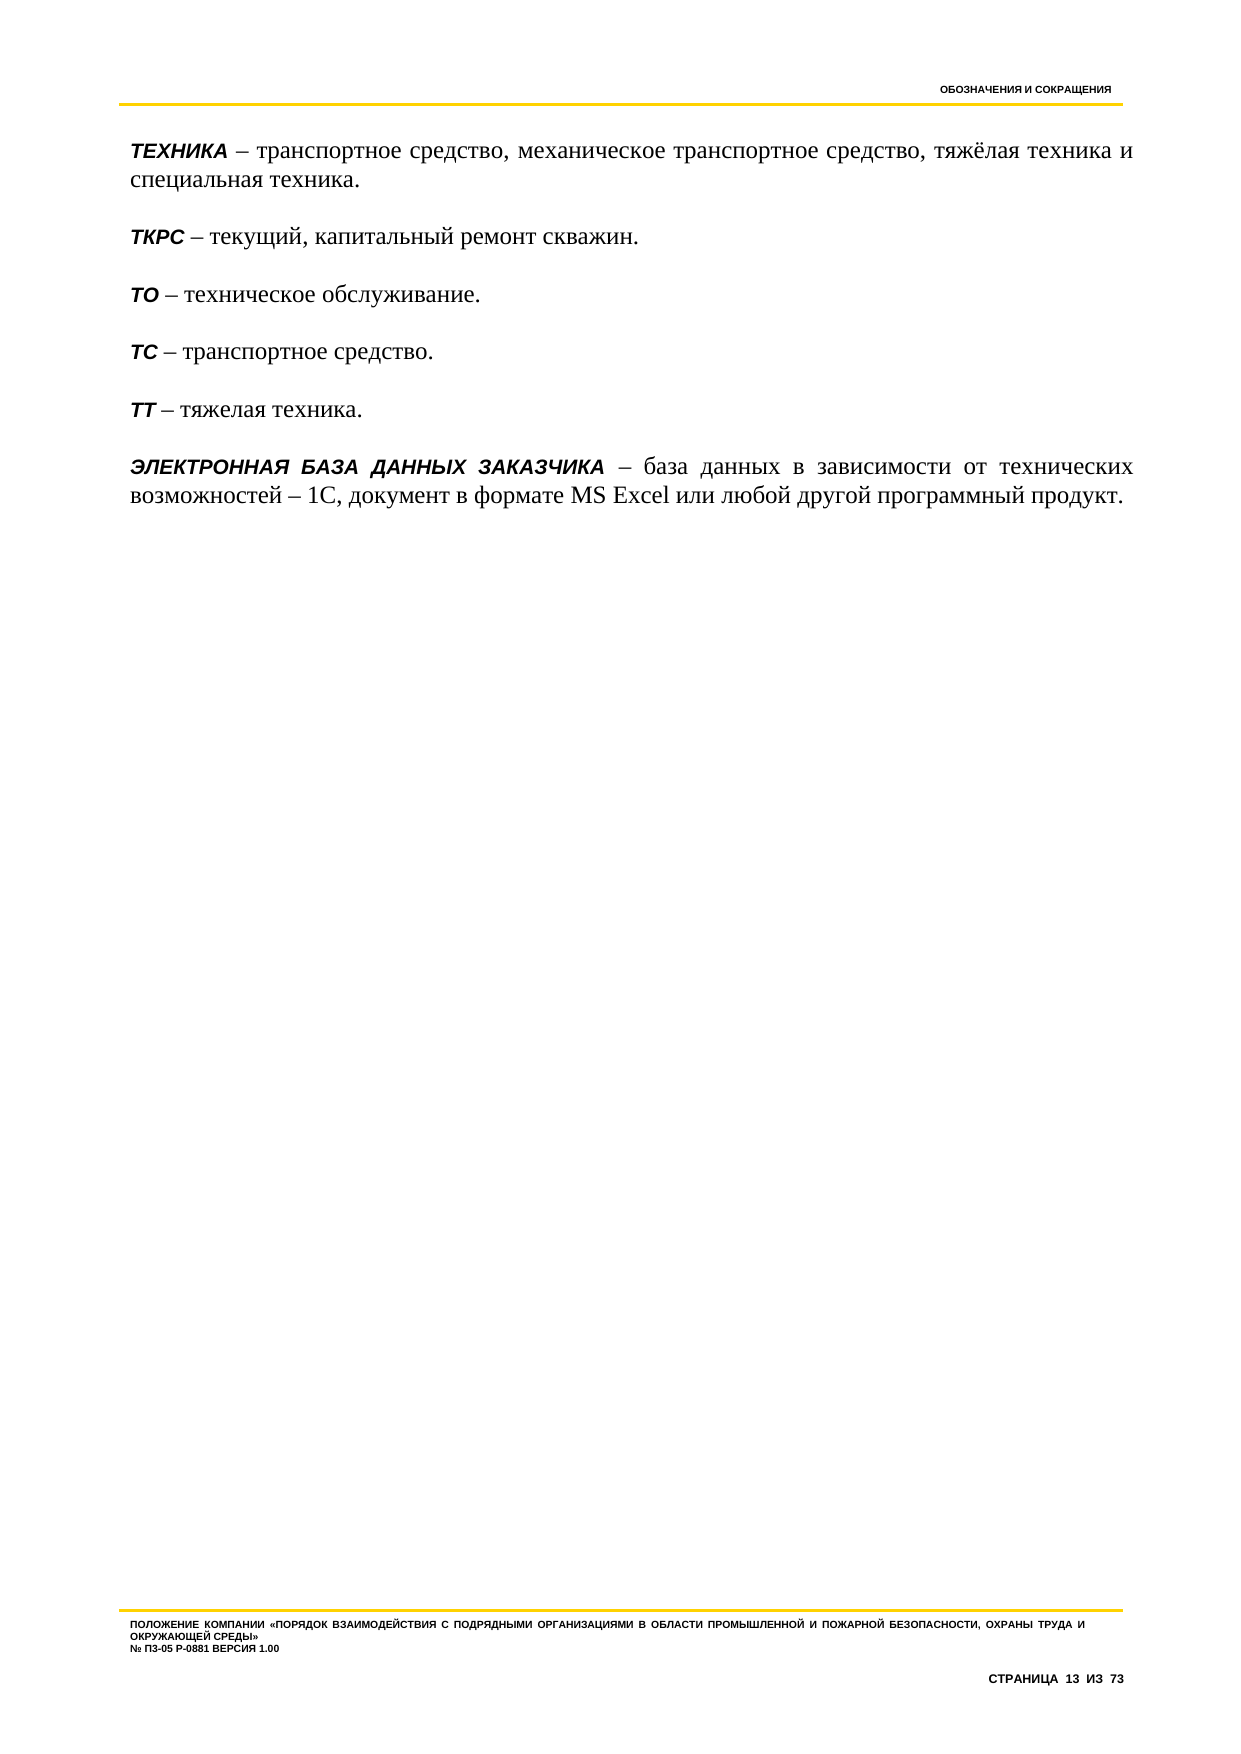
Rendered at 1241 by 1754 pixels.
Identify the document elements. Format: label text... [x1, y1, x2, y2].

text ТКРС – текущий, капитальный ремонт скважин. [130, 221, 1134, 250]
text ТЕХНИКА – транспортное средство, механическое транспортное средство, тяжёлая техника и специальная техника. [130, 135, 1134, 192]
text ТС – транспортное средство. [130, 336, 1134, 365]
text электронная база данных заказчика – база данных в зависимости от технических возможностей – 1С, документ в формате MS Excel или любой другой программный продукт. [130, 451, 1134, 509]
text ТТ – тяжелая техника. [130, 394, 1134, 422]
text ТО – техническое обслуживание. [130, 279, 1134, 307]
